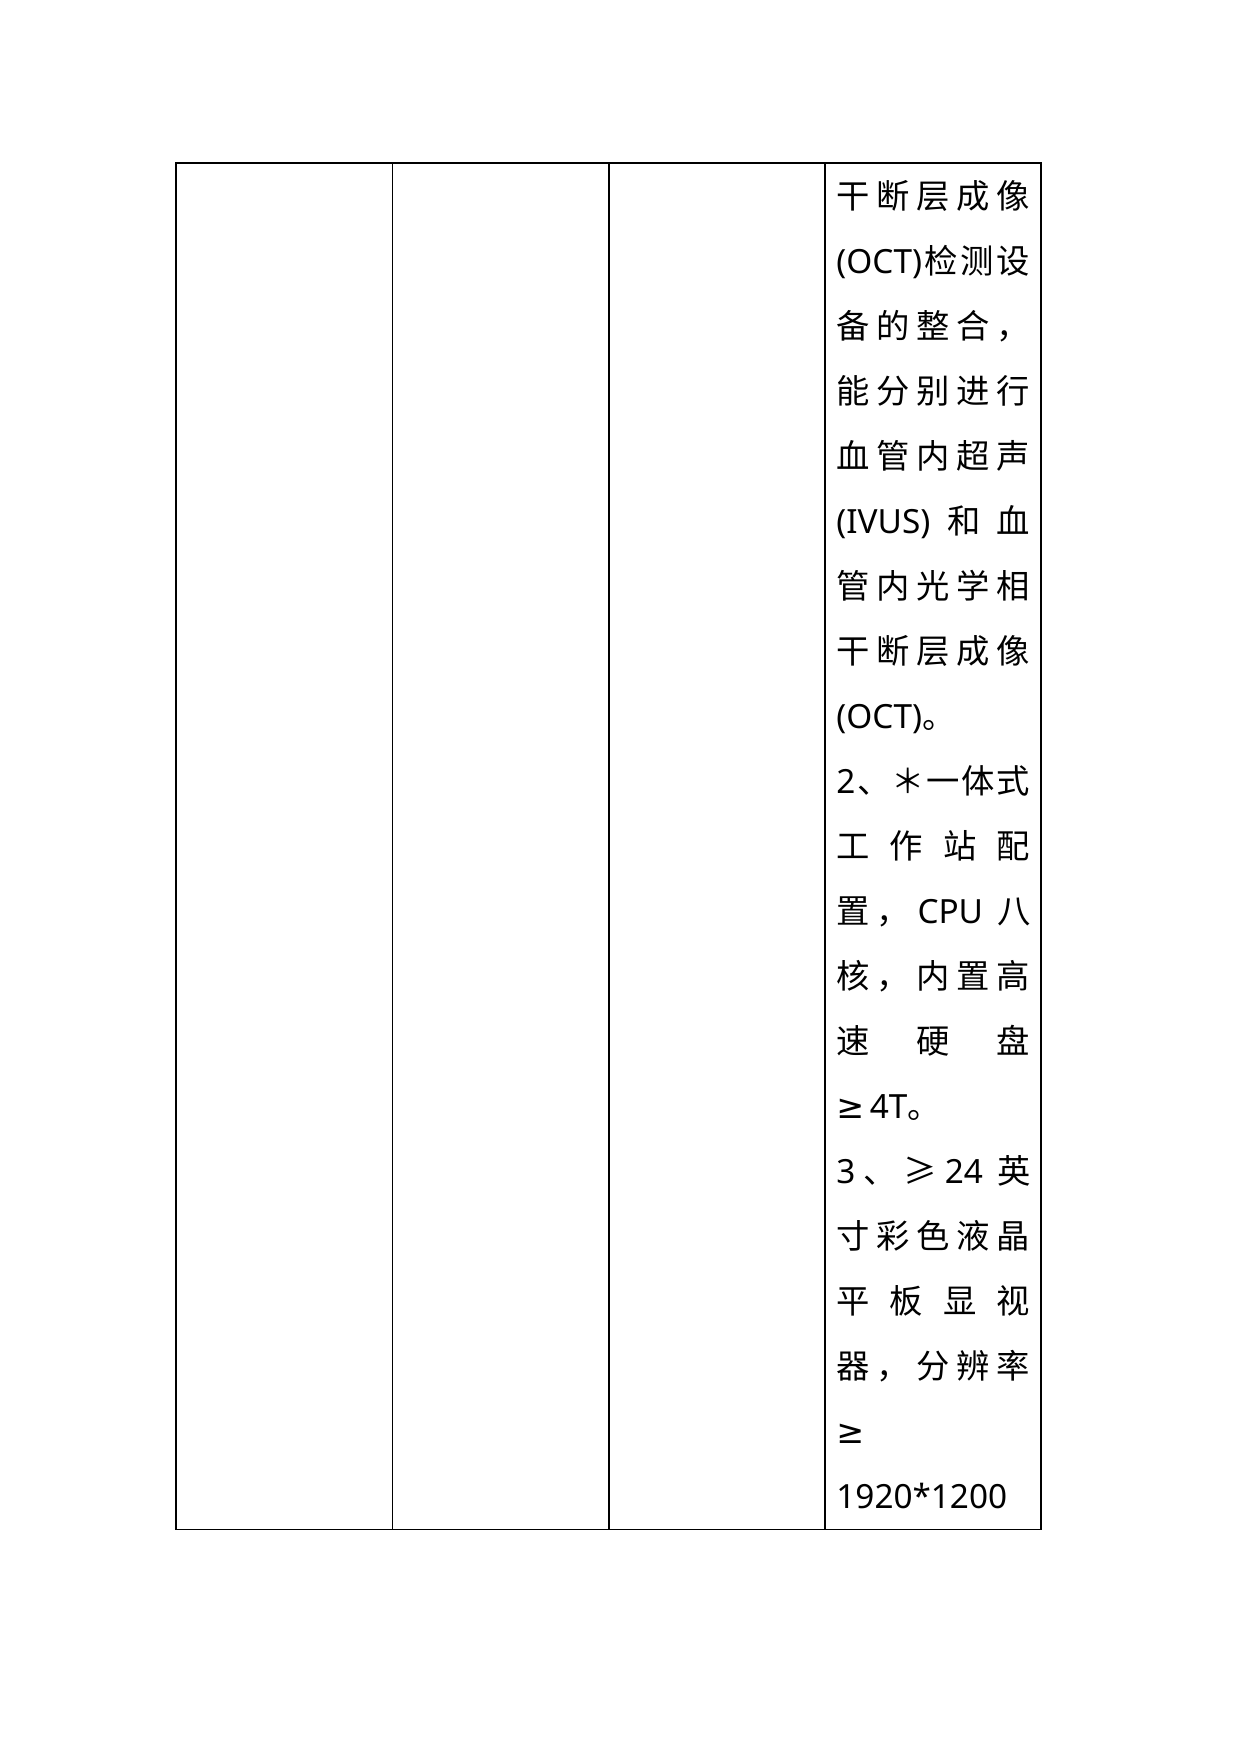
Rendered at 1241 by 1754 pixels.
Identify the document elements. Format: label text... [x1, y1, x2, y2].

table_cell [177, 164, 392, 1528]
table_cell [610, 164, 824, 1528]
table_cell 1 [393, 164, 608, 1528]
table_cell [826, 164, 1040, 1528]
